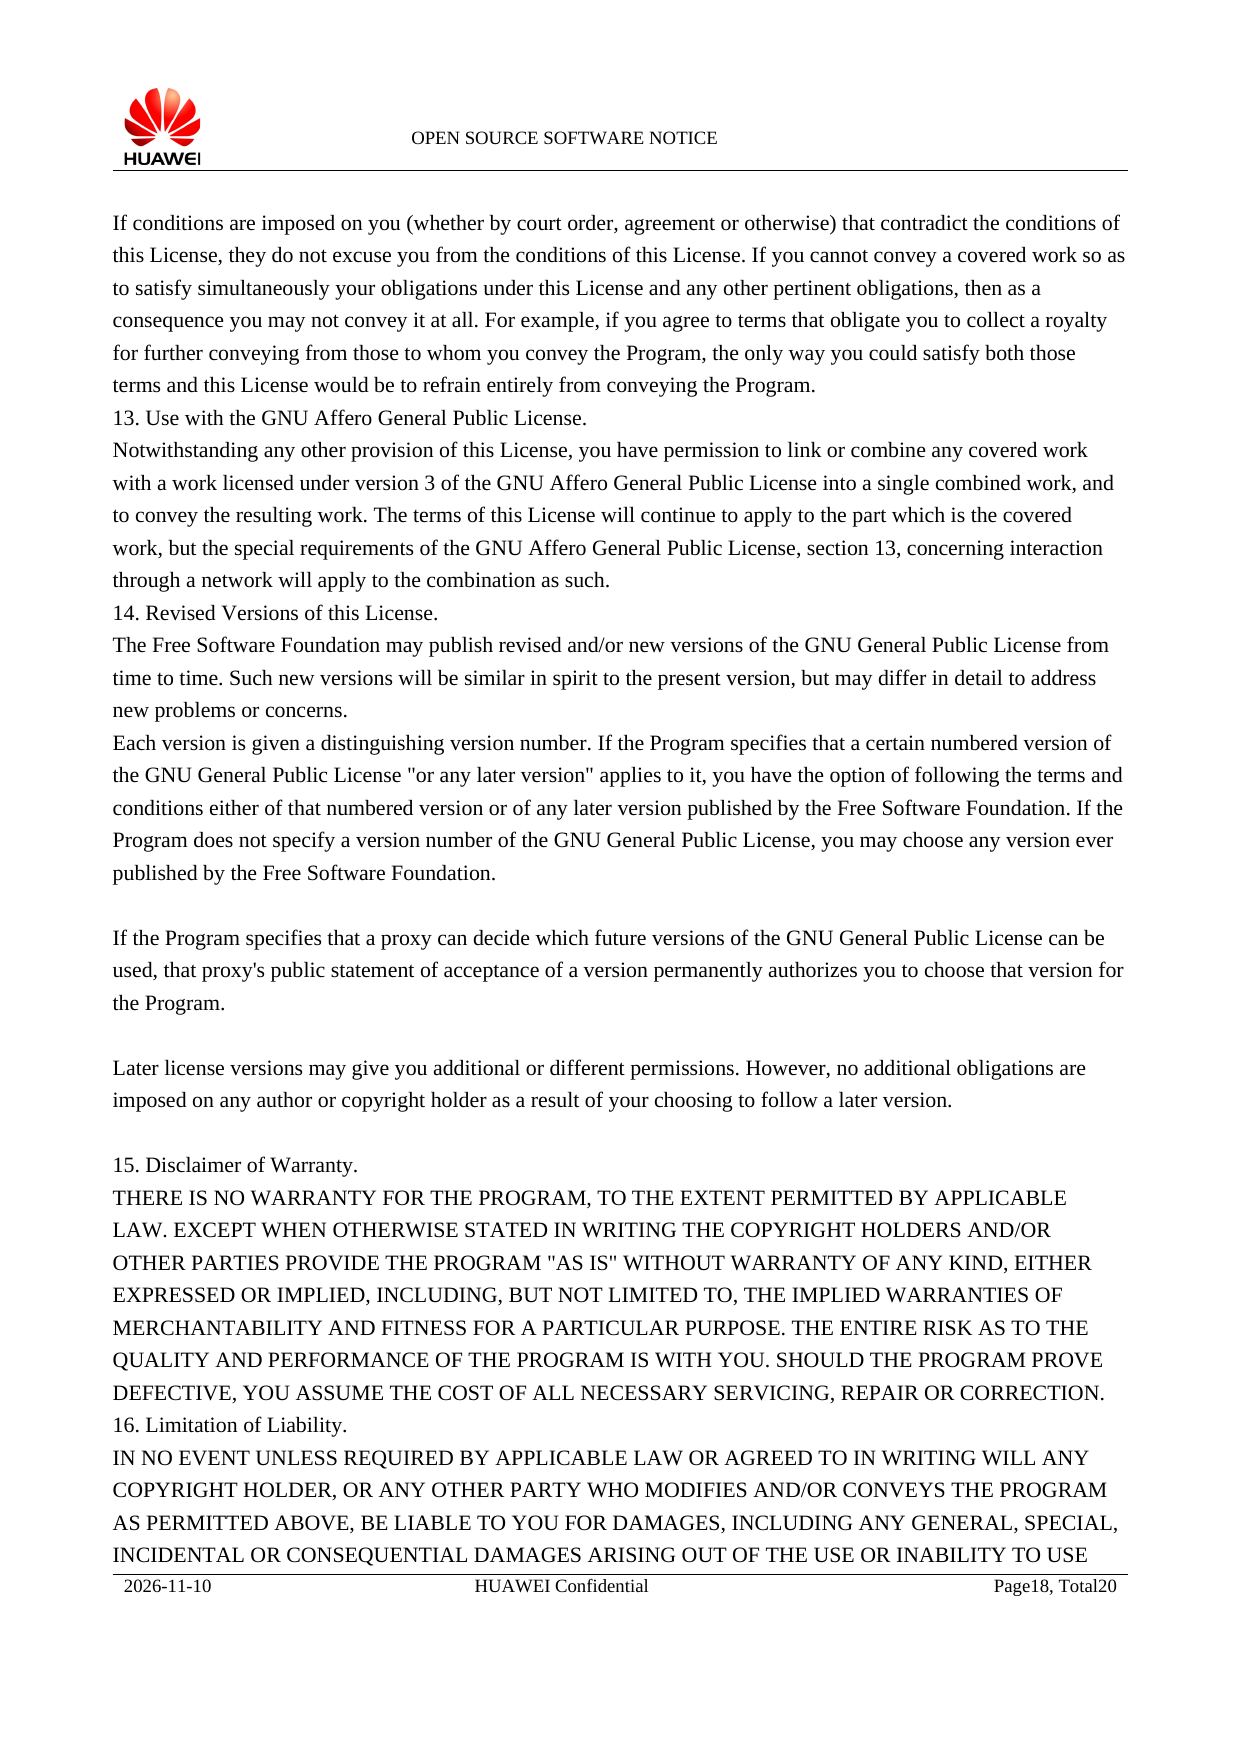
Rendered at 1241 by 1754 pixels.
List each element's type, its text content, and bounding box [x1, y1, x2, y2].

text If conditions are imposed on you (whether by court order, agreement or otherwise) that contradict the conditions of this License, they do not excuse you from the conditions of this License. If you cannot convey a covered work so as to satisfy simultaneously your obligations under this License and any other pertinent obligations, then as a consequence you may not convey it at all. For example, if you agree to terms that obligate you to collect a royalty for further conveying from those to whom you convey the Program, the only way you could satisfy both those terms and this License would be to refrain entirely from conveying the Program. [112, 206, 1128, 401]
text 16. Limitation of Liability. [112, 1409, 1128, 1441]
text THERE IS NO WARRANTY FOR THE PROGRAM, TO THE EXTENT PERMITTED BY APPLICABLE LAW. EXCEPT WHEN OTHERWISE STATED IN WRITING THE COPYRIGHT HOLDERS AND/OR OTHER PARTIES PROVIDE THE PROGRAM "AS IS" WITHOUT WARRANTY OF ANY KIND, EITHER EXPRESSED OR IMPLIED, INCLUDING, BUT NOT LIMITED TO, THE IMPLIED WARRANTIES OF MERCHANTABILITY AND FITNESS FOR A PARTICULAR PURPOSE. THE ENTIRE RISK AS TO THE QUALITY AND PERFORMANCE OF THE PROGRAM IS WITH YOU. SHOULD THE PROGRAM PROVE DEFECTIVE, YOU ASSUME THE COST OF ALL NECESSARY SERVICING, REPAIR OR CORRECTION. [112, 1181, 1128, 1409]
text 15. Disclaimer of Warranty. [112, 1149, 1128, 1181]
text Each version is given a distinguishing version number. If the Program specifies that a certain numbered version of the GNU General Public License "or any later version" applies to it, you have the option of following the terms and conditions either of that numbered version or of any later version published by the Free Software Foundation. If the Program does not specify a version number of the GNU General Public License, you may choose any version ever published by the Free Software Foundation. [112, 726, 1128, 889]
text Later license versions may give you additional or different permissions. However, no additional obligations are imposed on any author or copyright holder as a result of your choosing to follow a later version. [112, 1051, 1128, 1116]
text If the Program specifies that a proxy can decide which future versions of the GNU General Public License can be used, that proxy's public statement of acceptance of a version permanently authorizes you to choose that version for the Program. [112, 921, 1128, 1019]
text 14. Revised Versions of this License. [112, 596, 1128, 629]
text The Free Software Foundation may publish revised and/or new versions of the GNU General Public License from time to time. Such new versions will be similar in spirit to the present version, but may differ in detail to address new problems or concerns. [112, 629, 1128, 726]
picture [124, 88, 201, 165]
text Notwithstanding any other provision of this License, you have permission to link or combine any covered work with a work licensed under version 3 of the GNU Affero General Public License into a single combined work, and to convey the resulting work. The terms of this License will continue to apply to the part which is the covered work, but the special requirements of the GNU Affero General Public License, section 13, concerning interaction through a network will apply to the combination as such. [112, 434, 1128, 596]
text 13. Use with the GNU Affero General Public License. [112, 401, 1128, 434]
